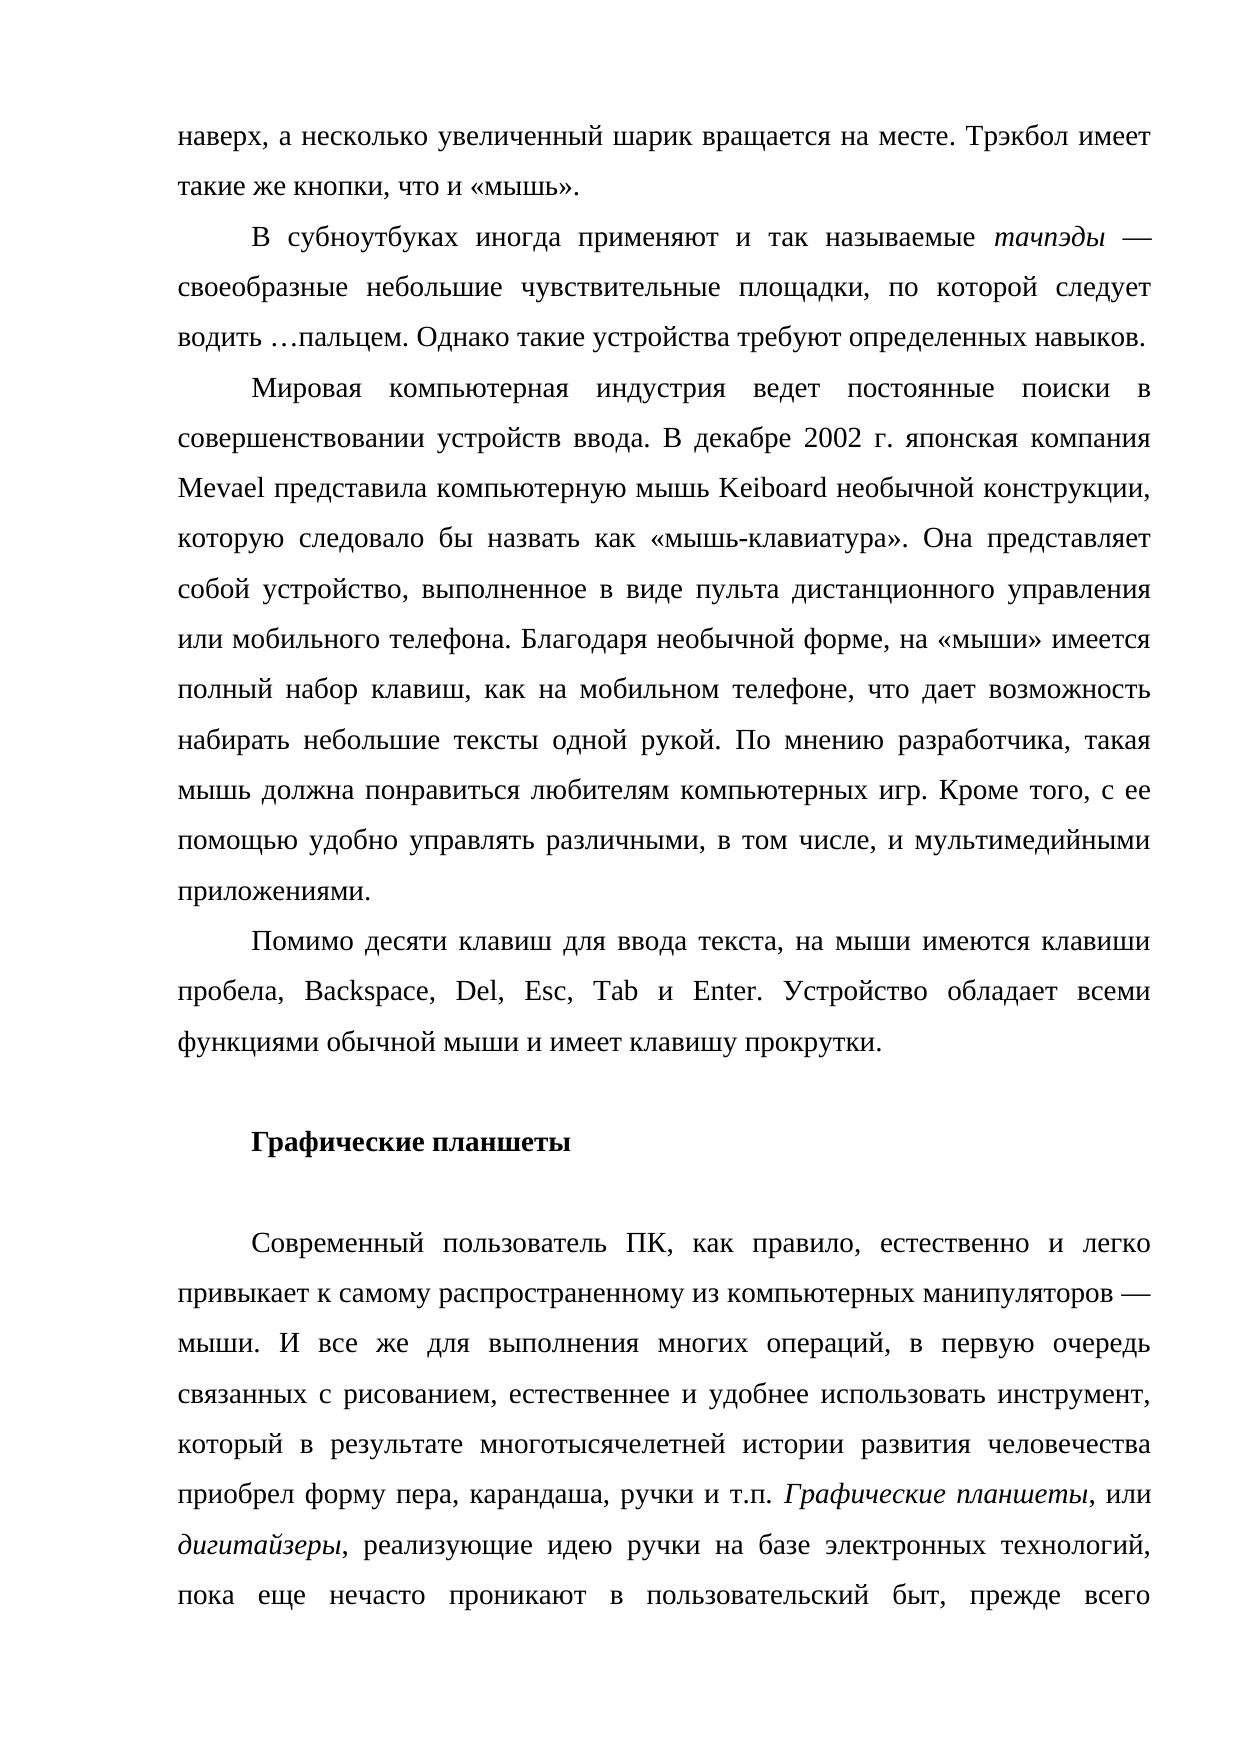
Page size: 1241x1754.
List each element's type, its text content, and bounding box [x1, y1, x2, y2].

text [177, 118, 1152, 202]
text В субноутбуках иногда применяют и так называемые тачпэды — своеобразные небольшие чувствительные площадки, по которой следует водить …пальцем. Однако такие устройства требуют определенных навыков. [177, 219, 1152, 353]
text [177, 1225, 1152, 1611]
subtitle Графические планшеты [177, 1124, 1152, 1158]
text Мировая компьютерная индустрия ведет постоянные поиски в совершенствовании устройств ввода. В декабре 2002 г. японская компания Mevael представила компьютерную мышь Keiboard необычной конструкции, которую следовало бы назвать как «мышь-клавиатура». Она представляет собой устройство, выполненное в виде пульта дистанционного управления или мобильного телефона. Благодаря необычной форме, на «мыши» имеется полный набор клавиш, как на мобильном телефоне, что дает возможность набирать небольшие тексты одной рукой. По мнению разработчика, такая мышь должна понравиться любителям компьютерных игр. Кроме того, с ее помощью удобно управлять различными, в том числе, и мультимедийными приложениями. [177, 370, 1152, 906]
text Помимо десяти клавиш для ввода текста, на мыши имеются клавиши пробела, Backspace, Del, Esc, Tab и Enter. Устройство обладает всеми функциями обычной мыши и имеет клавишу прокрутки. [177, 923, 1152, 1057]
